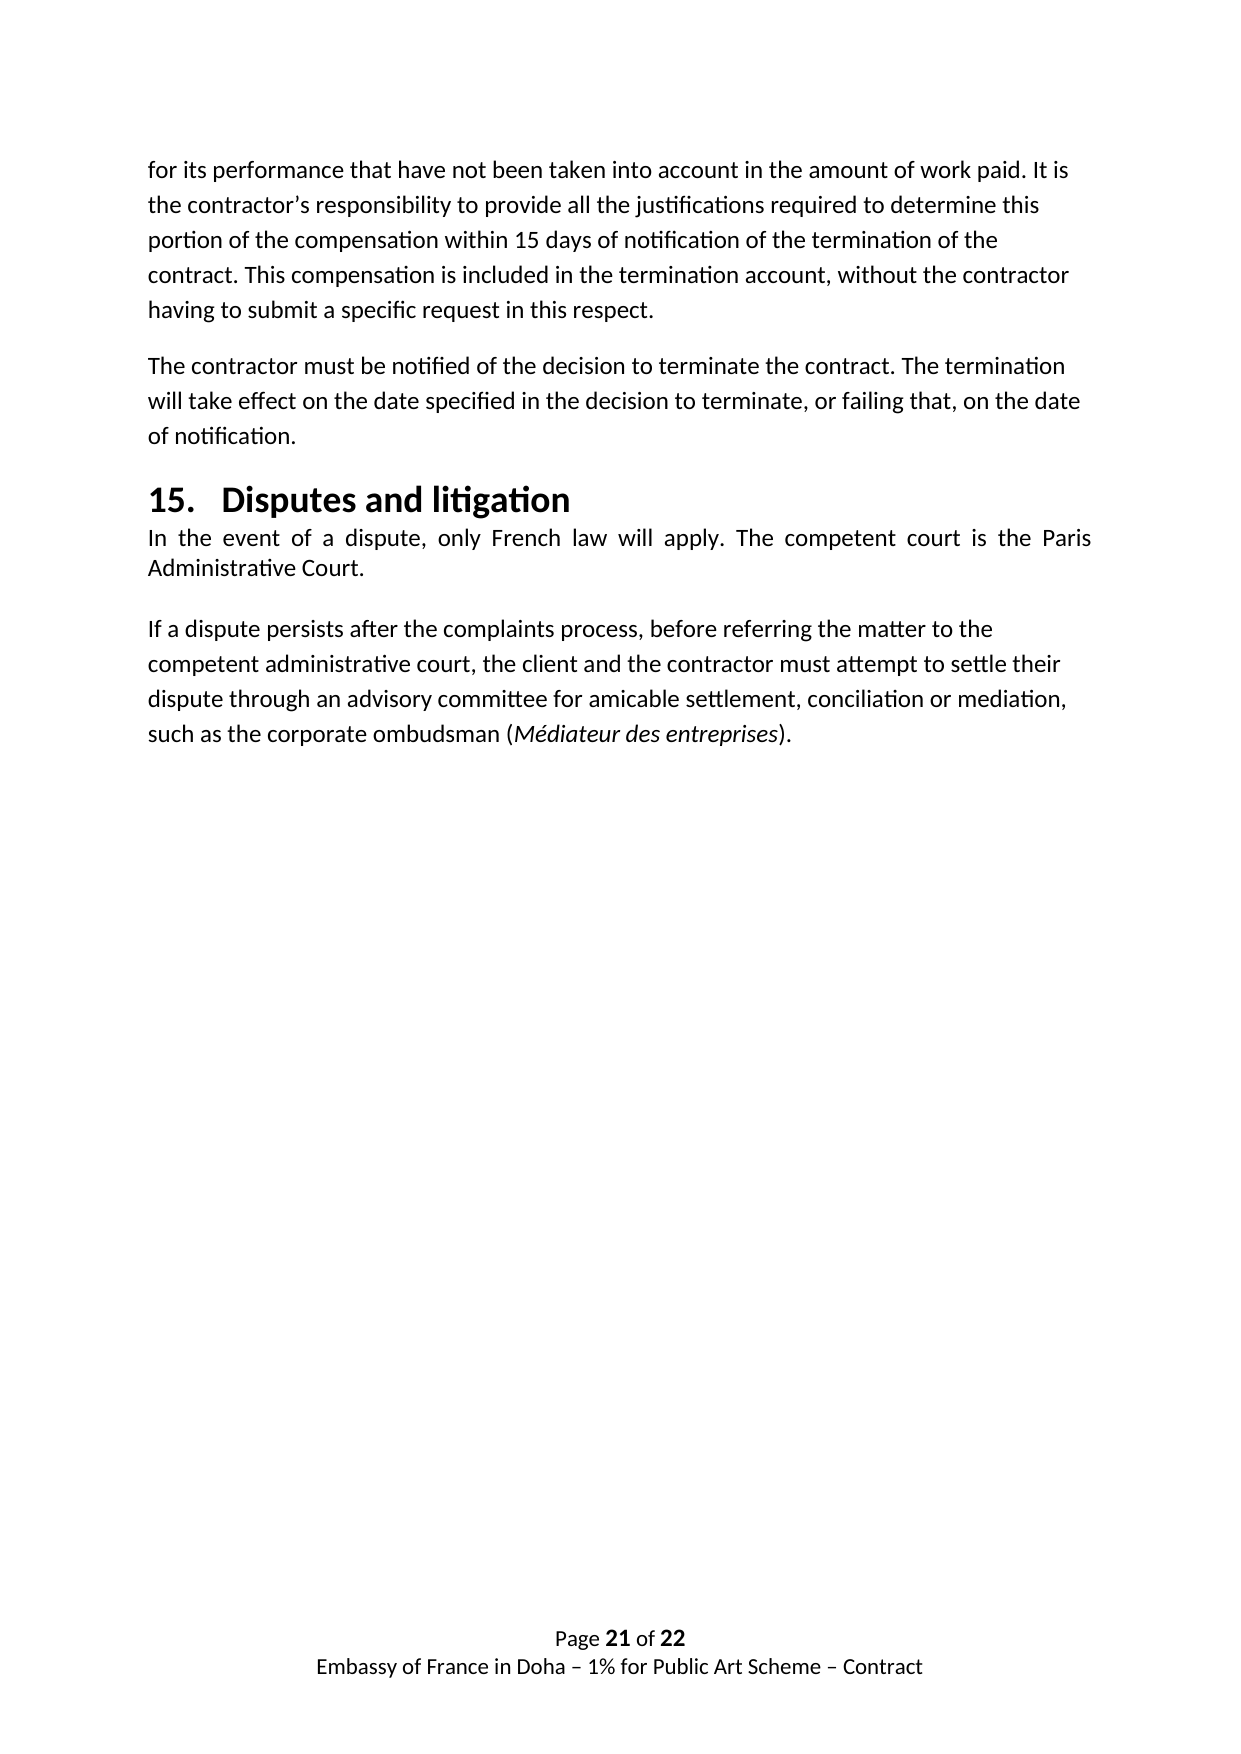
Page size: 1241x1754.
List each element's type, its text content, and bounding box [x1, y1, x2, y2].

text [148, 154, 1093, 325]
text The contractor must be notified of the decision to terminate the contract. The termination will take effect on the date specified in the decision to terminate, or failing that, on the date of notification. [148, 350, 1093, 451]
text If a dispute persists after the complaints process, before referring the matter to the competent administrative court, the client and the contractor must attempt to settle their dispute through an advisory committee for amicable settlement, conciliation or mediation, such as the corporate ombudsman (Médiateur des entreprises). [148, 613, 1093, 749]
list Disputes and litigation [148, 476, 1093, 522]
text In the event of a dispute, only French law will apply. The competent court is the Paris Administrative Court. [148, 522, 1093, 583]
